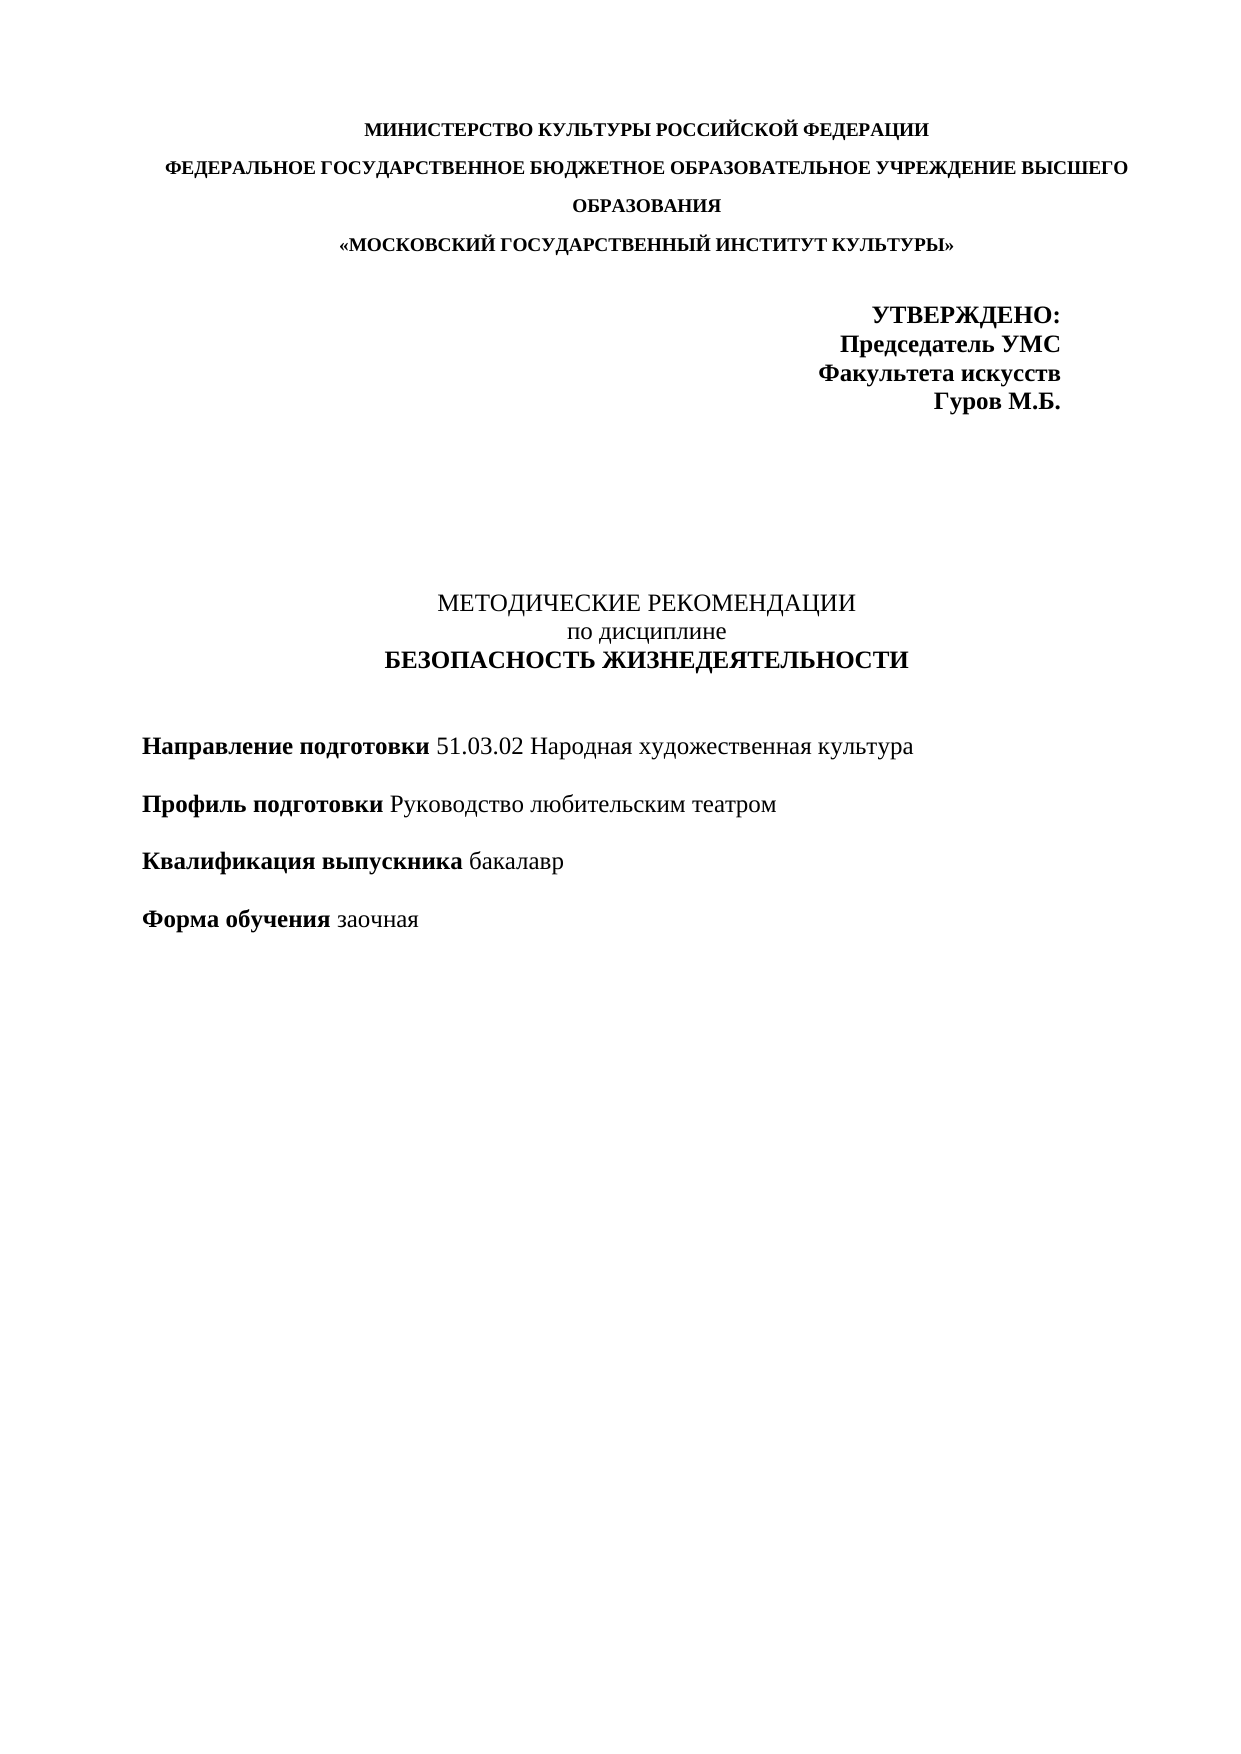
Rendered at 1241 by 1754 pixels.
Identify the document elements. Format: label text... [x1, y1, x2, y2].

text по дисциплине [142, 616, 1152, 645]
text Квалификация выпускника бакалавр [142, 846, 1152, 875]
table_header УТВЕРЖДЕНО: Председатель УМС Факультета искусств Гуров М.Б. [629, 300, 1072, 415]
text «МОСКОВСКИЙ ГОСУДАРСТВЕННЫЙ ИНСТИТУТ КУЛЬТУРЫ» [142, 233, 1152, 271]
text Профиль подготовки Руководство любительским театром [142, 789, 1152, 818]
text БЕЗОПАСНОСТЬ ЖИЗНЕДЕЯТЕЛЬНОСТИ [142, 645, 1152, 674]
text Направление подготовки 51.03.02 Народная художественная культура [142, 731, 1152, 760]
text Форма обучения заочная [142, 904, 1152, 933]
text ФЕДЕРАЛЬНОЕ ГОСУДАРСТВЕННОЕ БЮДЖЕТНОЕ ОБРАЗОВАТЕЛЬНОЕ УЧРЕЖДЕНИЕ ВЫСШЕГО ОБРАЗОВАНИЯ [142, 156, 1152, 233]
text МЕТОДИЧЕСКИЕ РЕКОМЕНДАЦИИ [142, 588, 1152, 616]
text МИНИСТЕРСТВО КУЛЬТУРЫ РОССИЙСКОЙ ФЕДЕРАЦИИ [142, 118, 1152, 156]
